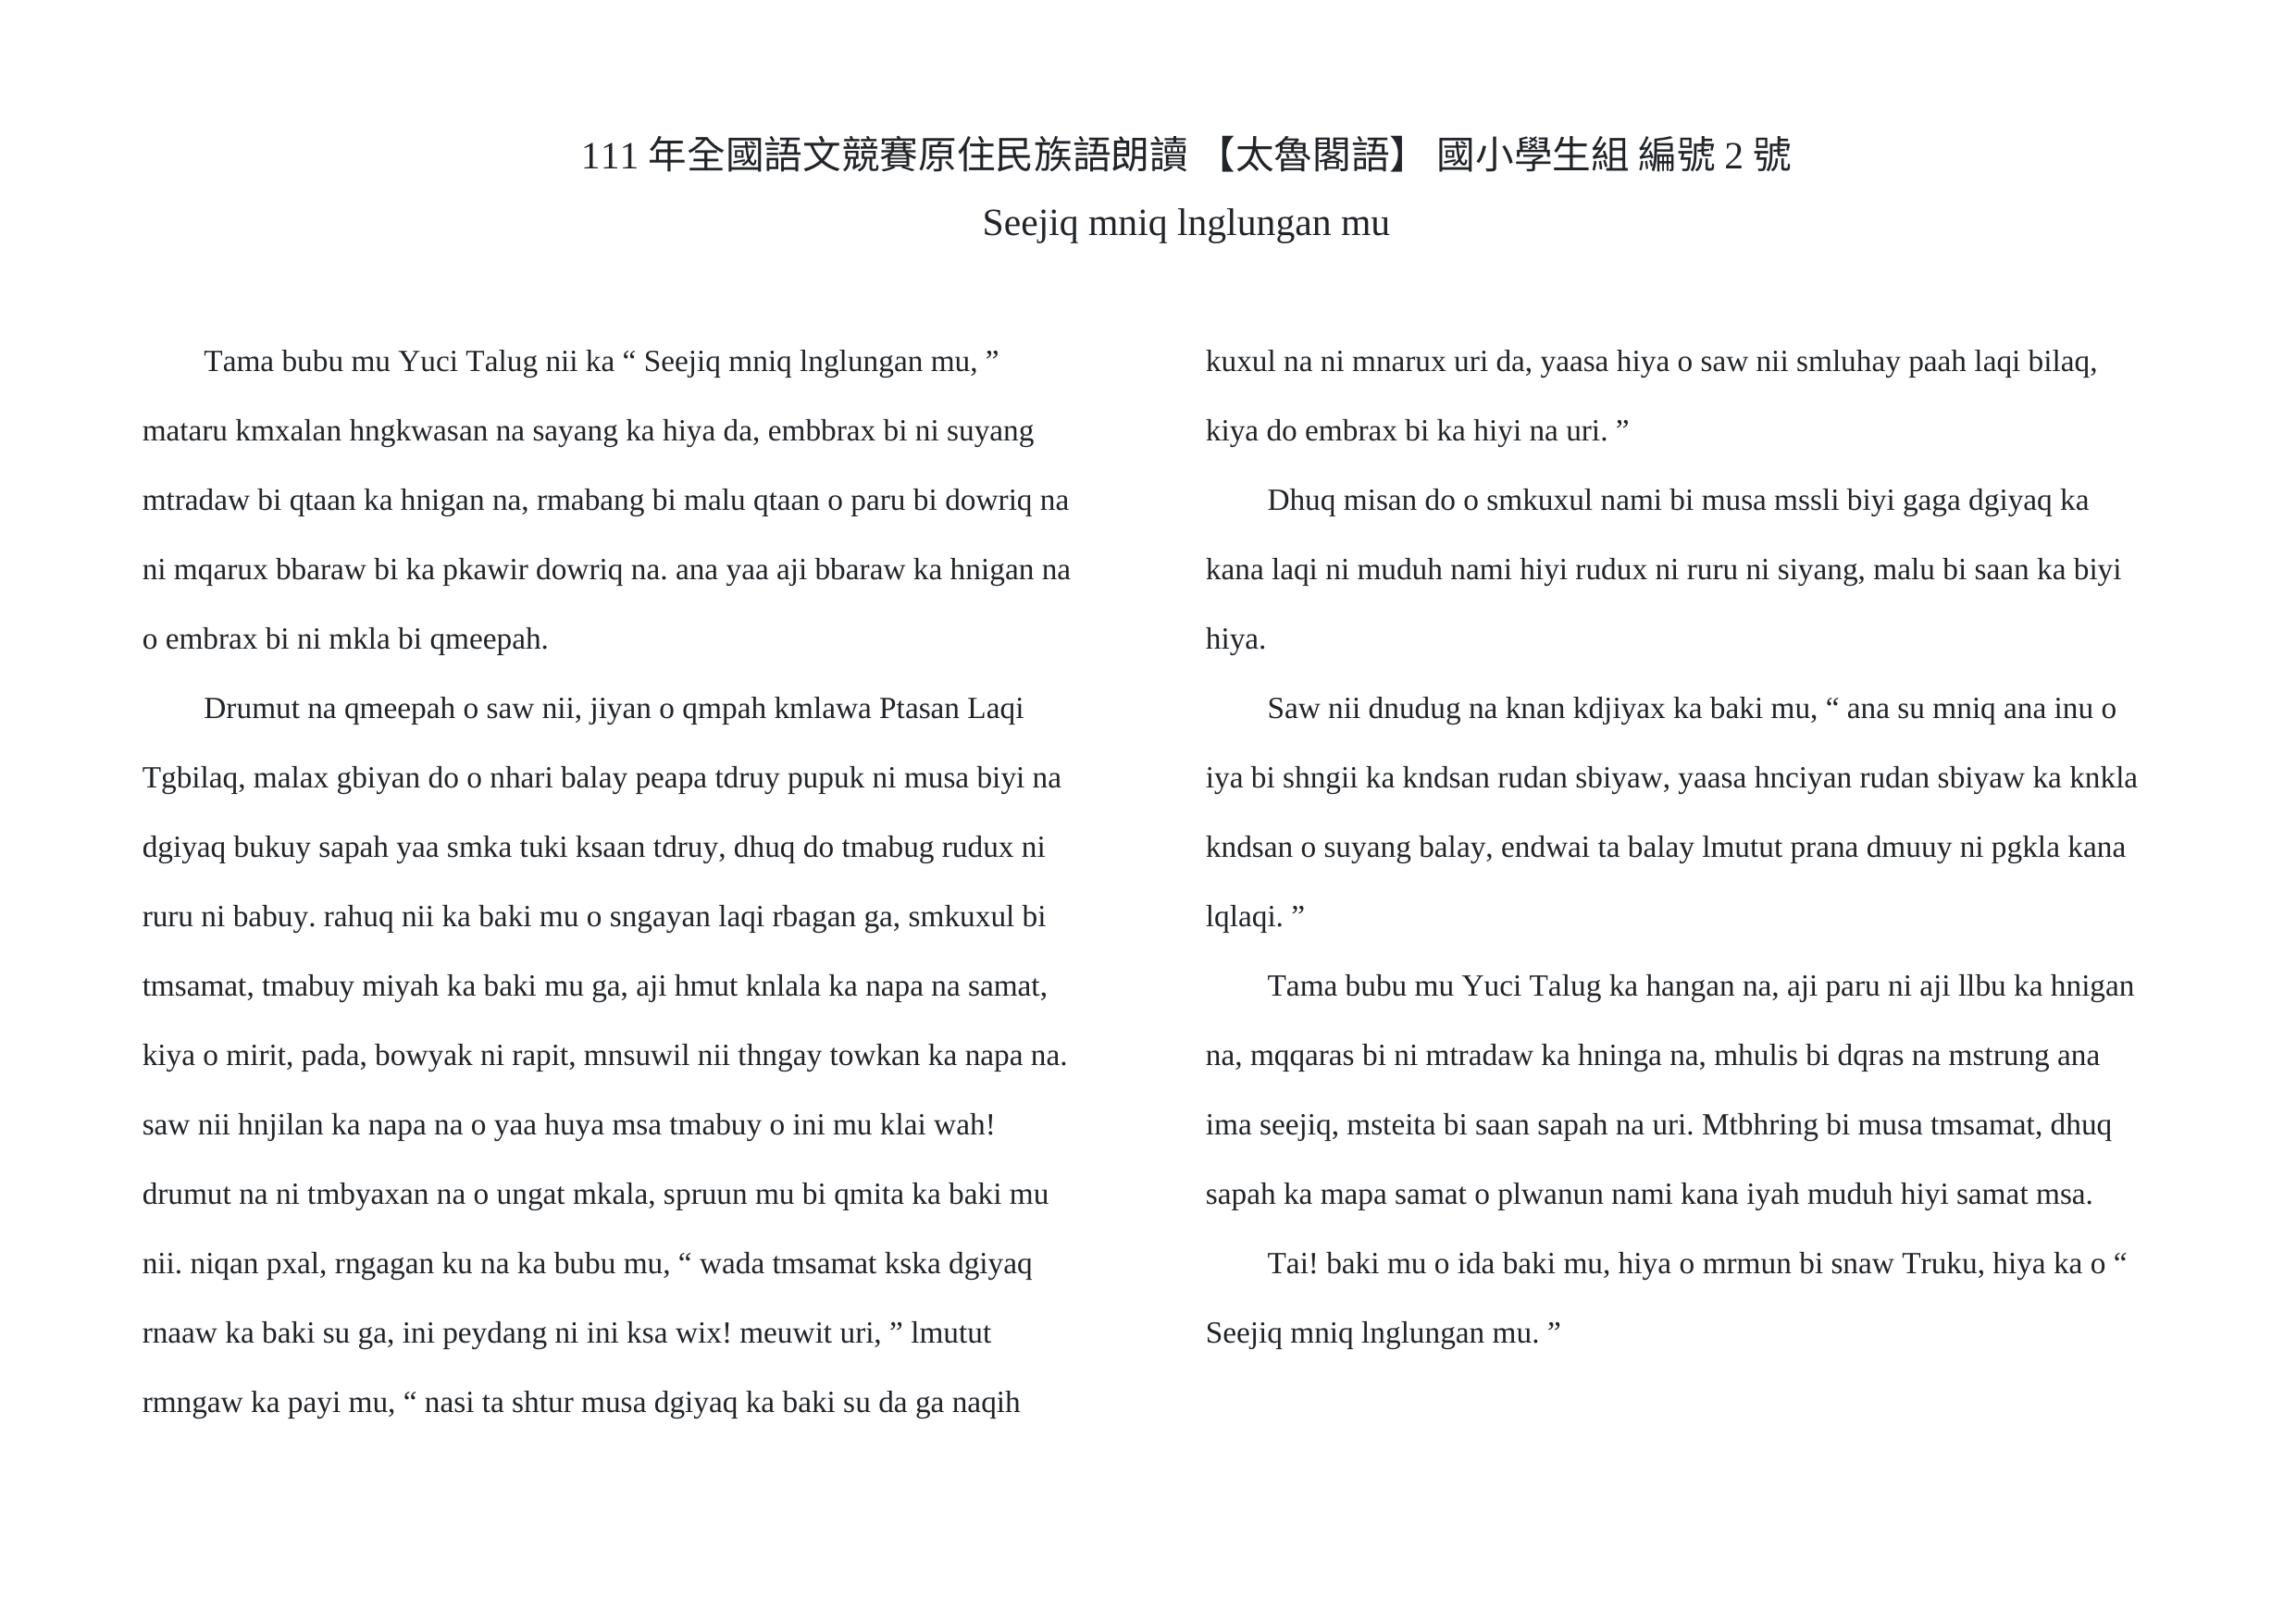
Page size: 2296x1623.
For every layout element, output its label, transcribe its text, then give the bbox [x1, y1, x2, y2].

text Tai! baki mu o ida baki mu, hiya o mrmun bi snaw Truku, hiya ka o “ Seejiq mniq lnglungan mu. ” [1206, 1228, 2153, 1367]
text 111 年全國語文競賽原住民族語朗讀 【太魯閣語】 國小學生組 編號 2 號 [142, 118, 2153, 187]
text Seejiq mniq lnglungan mu [142, 187, 2153, 256]
text Tama bubu mu Yuci Talug nii ka “ Seejiq mniq lnglungan mu, ” mataru kmxalan hngkwasan na sayang ka hiya da, embbrax bi ni suyang mtradaw bi qtaan ka hnigan na, rmabang bi malu qtaan o paru bi dowriq na ni mqarux bbaraw bi ka pkawir dowriq na. ana yaa aji bbaraw ka hnigan na o embrax bi ni mkla bi qmeepah. [142, 326, 1090, 673]
text Drumut na qmeepah o saw nii, jiyan o qmpah kmlawa Ptasan Laqi Tgbilaq, malax gbiyan do o nhari balay peapa tdruy pupuk ni musa biyi na dgiyaq bukuy sapah yaa smka tuki ksaan tdruy, dhuq do tmabug rudux ni ruru ni babuy. rahuq nii ka baki mu o sngayan laqi rbagan ga, smkuxul bi tmsamat, tmabuy miyah ka baki mu ga, aji hmut knlala ka napa na samat, kiya o mirit, pada, bowyak ni rapit, mnsuwil nii thngay towkan ka napa na. saw nii hnjilan ka napa na o yaa huya msa tmabuy o ini mu klai wah! drumut na ni tmbyaxan na o ungat mkala, spruun mu bi qmita ka baki mu nii. niqan pxal, rngagan ku na ka bubu mu, “ wada tmsamat kska dgiyaq rnaaw ka baki su ga, ini peydang ni ini ksa wix! meuwit uri, ” lmutut rmngaw ka payi mu, “ nasi ta shtur musa dgiyaq ka baki su da ga naqih kuxul na ni mnarux uri da, yaasa hiya o saw nii smluhay paah laqi bilaq, kiya do embrax bi ka hiyi na uri. ” [142, 673, 1090, 1436]
text Dhuq misan do o smkuxul nami bi musa mssli biyi gaga dgiyaq ka kana laqi ni muduh nami hiyi rudux ni ruru ni siyang, malu bi saan ka biyi hiya. [1206, 465, 2153, 673]
text Drumut na qmeepah o saw nii, jiyan o qmpah kmlawa Ptasan Laqi Tgbilaq, malax gbiyan do o nhari balay peapa tdruy pupuk ni musa biyi na dgiyaq bukuy sapah yaa smka tuki ksaan tdruy, dhuq do tmabug rudux ni ruru ni babuy. rahuq nii ka baki mu o sngayan laqi rbagan ga, smkuxul bi tmsamat, tmabuy miyah ka baki mu ga, aji hmut knlala ka napa na samat, kiya o mirit, pada, bowyak ni rapit, mnsuwil nii thngay towkan ka napa na. saw nii hnjilan ka napa na o yaa huya msa tmabuy o ini mu klai wah! drumut na ni tmbyaxan na o ungat mkala, spruun mu bi qmita ka baki mu nii. niqan pxal, rngagan ku na ka bubu mu, “ wada tmsamat kska dgiyaq rnaaw ka baki su ga, ini peydang ni ini ksa wix! meuwit uri, ” lmutut rmngaw ka payi mu, “ nasi ta shtur musa dgiyaq ka baki su da ga naqih kuxul na ni mnarux uri da, yaasa hiya o saw nii smluhay paah laqi bilaq, kiya do embrax bi ka hiyi na uri. ” [1206, 326, 2153, 465]
text Saw nii dnudug na knan kdjiyax ka baki mu, “ ana su mniq ana inu o iya bi shngii ka kndsan rudan sbiyaw, yaasa hnciyan rudan sbiyaw ka knkla kndsan o suyang balay, endwai ta balay lmutut prana dmuuy ni pgkla kana lqlaqi. ” [1206, 673, 2153, 950]
text Tama bubu mu Yuci Talug ka hangan na, aji paru ni aji llbu ka hnigan na, mqqaras bi ni mtradaw ka hninga na, mhulis bi dqras na mstrung ana ima seejiq, msteita bi saan sapah na uri. Mtbhring bi musa tmsamat, dhuq sapah ka mapa samat o plwanun nami kana iyah muduh hiyi samat msa. [1206, 950, 2153, 1228]
